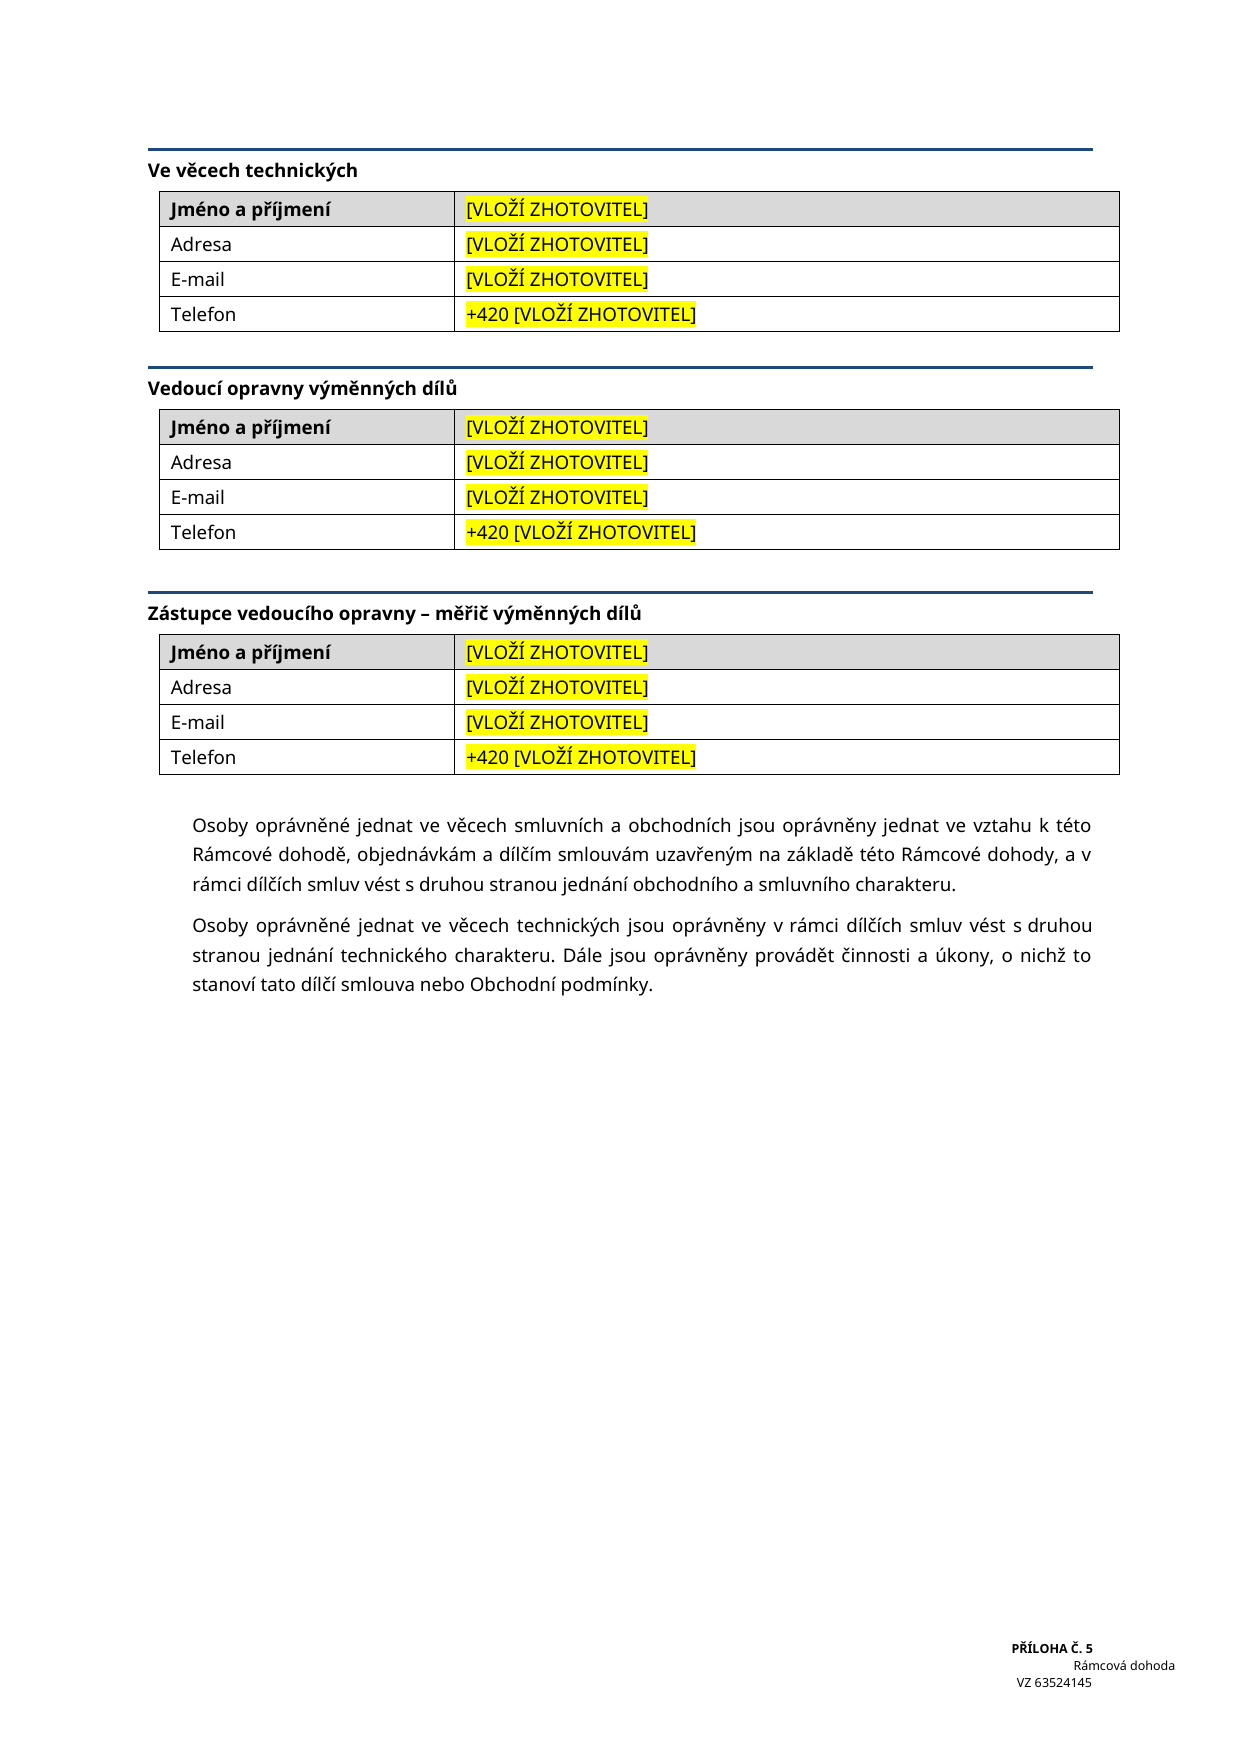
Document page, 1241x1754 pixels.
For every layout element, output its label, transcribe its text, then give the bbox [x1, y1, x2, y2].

table_cell [VLOŽÍ ZHOTOVITEL] [455, 705, 1119, 739]
table_cell Adresa [160, 227, 454, 261]
table_cell +420 [VLOŽÍ ZHOTOVITEL] [455, 740, 1119, 774]
table_header [VLOŽÍ ZHOTOVITEL] [455, 635, 1119, 669]
text Osoby oprávněné jednat ve věcech smluvních a obchodních jsou oprávněny jednat ve vztahu k této Rámcové dohodě, objednávkám a dílčím smlouvám uzavřeným na základě této Rámcové dohody, a v rámci dílčích smluv vést s druhou stranou jednání obchodního a smluvního charakteru. [192, 812, 1093, 896]
text Zástupce vedoucího opravny – měřič výměnných dílů [148, 594, 1093, 625]
table_cell Adresa [160, 670, 454, 704]
table_cell Telefon [160, 297, 454, 331]
table_cell [VLOŽÍ ZHOTOVITEL] [455, 227, 1119, 261]
table_cell [VLOŽÍ ZHOTOVITEL] [455, 670, 1119, 704]
text Ve věcech technických [148, 151, 1093, 182]
table_cell Adresa [160, 445, 454, 479]
table_cell [VLOŽÍ ZHOTOVITEL] [455, 262, 1119, 296]
table_header [VLOŽÍ ZHOTOVITEL] [455, 192, 1119, 226]
table_cell E-mail [160, 262, 454, 296]
table_cell E-mail [160, 480, 454, 514]
table_cell [VLOŽÍ ZHOTOVITEL] [455, 480, 1119, 514]
table_cell +420 [VLOŽÍ ZHOTOVITEL] [455, 297, 1119, 331]
table_header Jméno a příjmení [160, 410, 454, 444]
table_cell Telefon [160, 740, 454, 774]
table_cell E-mail [160, 705, 454, 739]
table_header Jméno a příjmení [160, 635, 454, 669]
table_cell Telefon [160, 515, 454, 549]
table_header [VLOŽÍ ZHOTOVITEL] [455, 410, 1119, 444]
table_cell +420 [VLOŽÍ ZHOTOVITEL] [455, 515, 1119, 549]
table_cell [VLOŽÍ ZHOTOVITEL] [455, 445, 1119, 479]
table_header Jméno a příjmení [160, 192, 454, 226]
text Osoby oprávněné jednat ve věcech technických jsou oprávněny v rámci dílčích smluv vést s druhou stranou jednání technického charakteru. Dále jsou oprávněny provádět činnosti a úkony, o nichž to stanoví tato dílčí smlouva nebo Obchodní podmínky. [192, 913, 1093, 997]
text Vedoucí opravny výměnných dílů [148, 369, 1093, 401]
